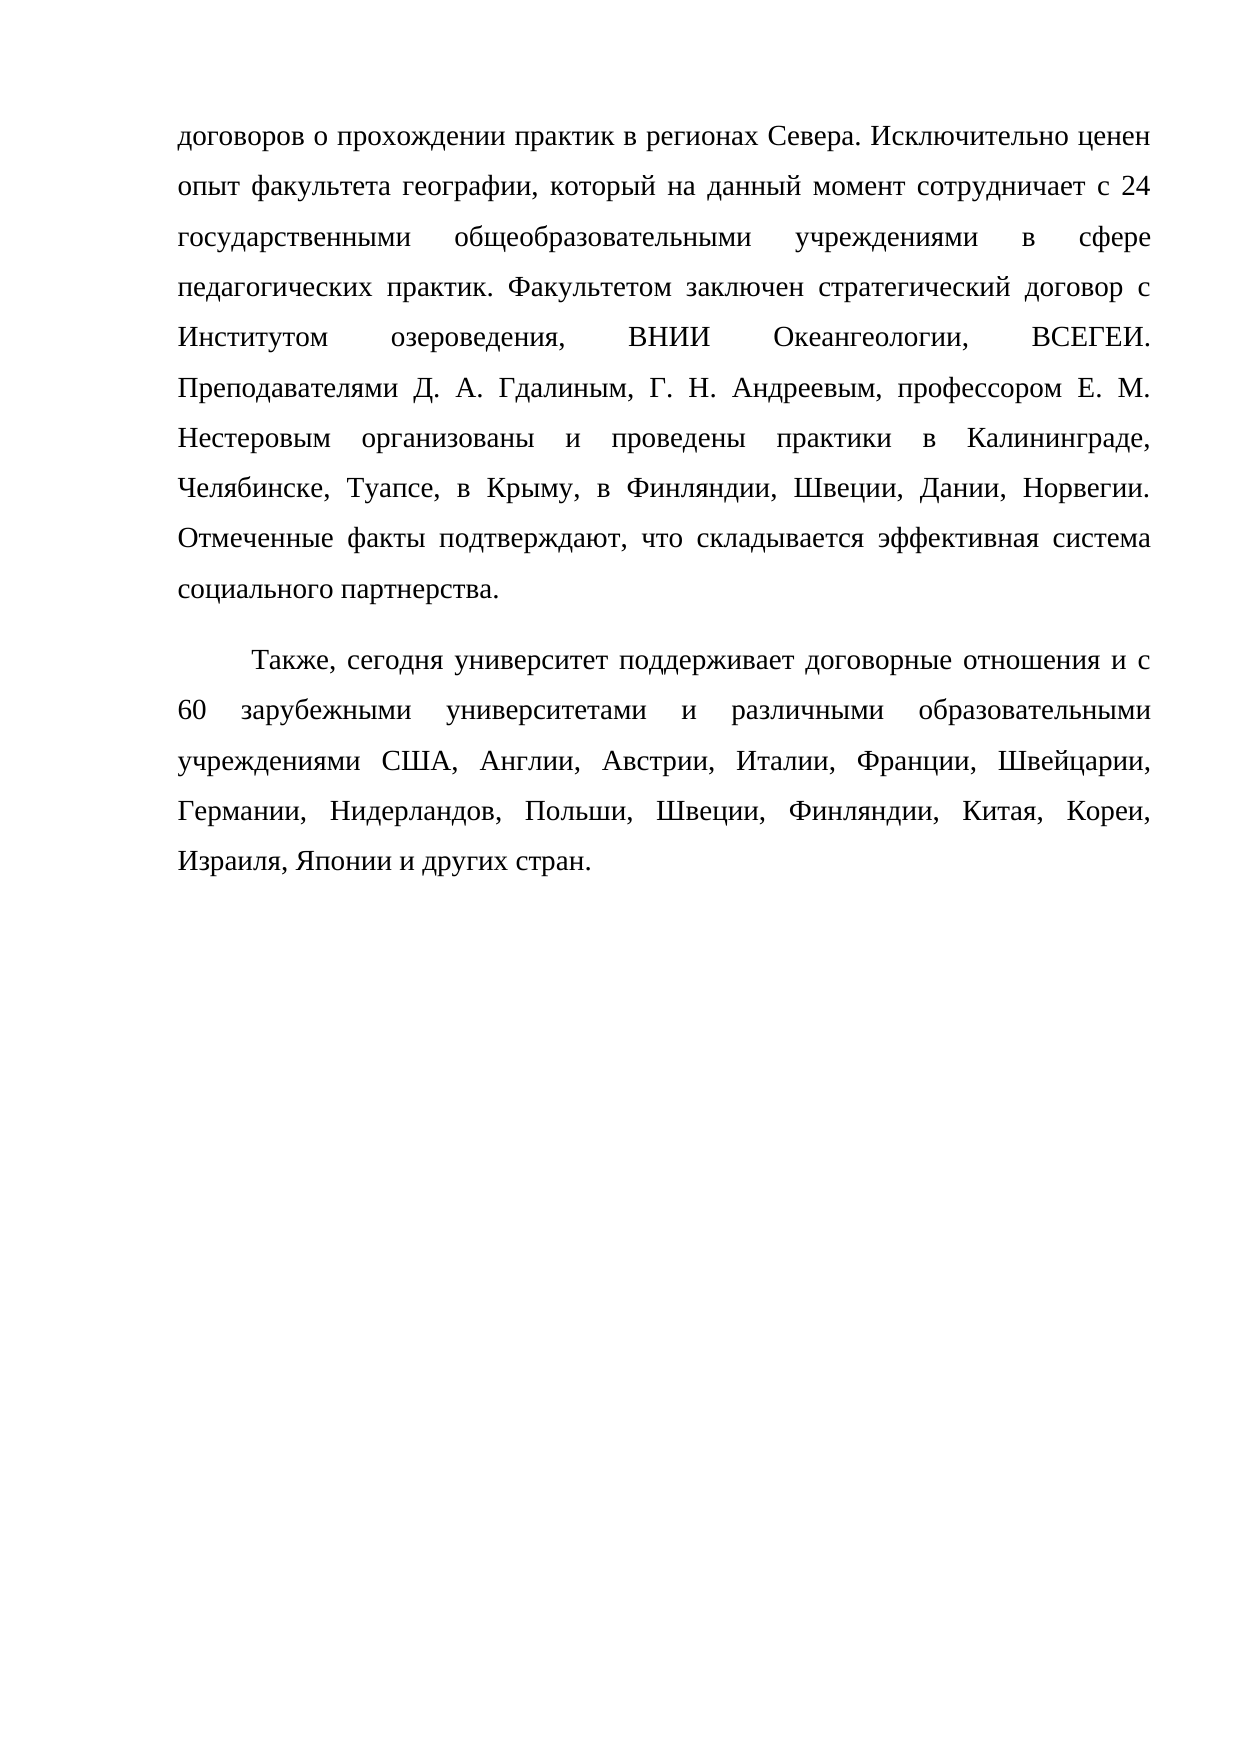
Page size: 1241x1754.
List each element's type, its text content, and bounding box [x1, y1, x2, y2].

text Также, сегодня университет поддерживает договорные отношения и с 60 зарубежными университетами и различными образовательными учреждениями США, Англии, Австрии, Италии, Франции, Швейцарии, Германии, Нидерландов, Польши, Швеции, Финляндии, Китая, Кореи, Израиля, Японии и других стран. [177, 642, 1152, 877]
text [177, 118, 1152, 604]
